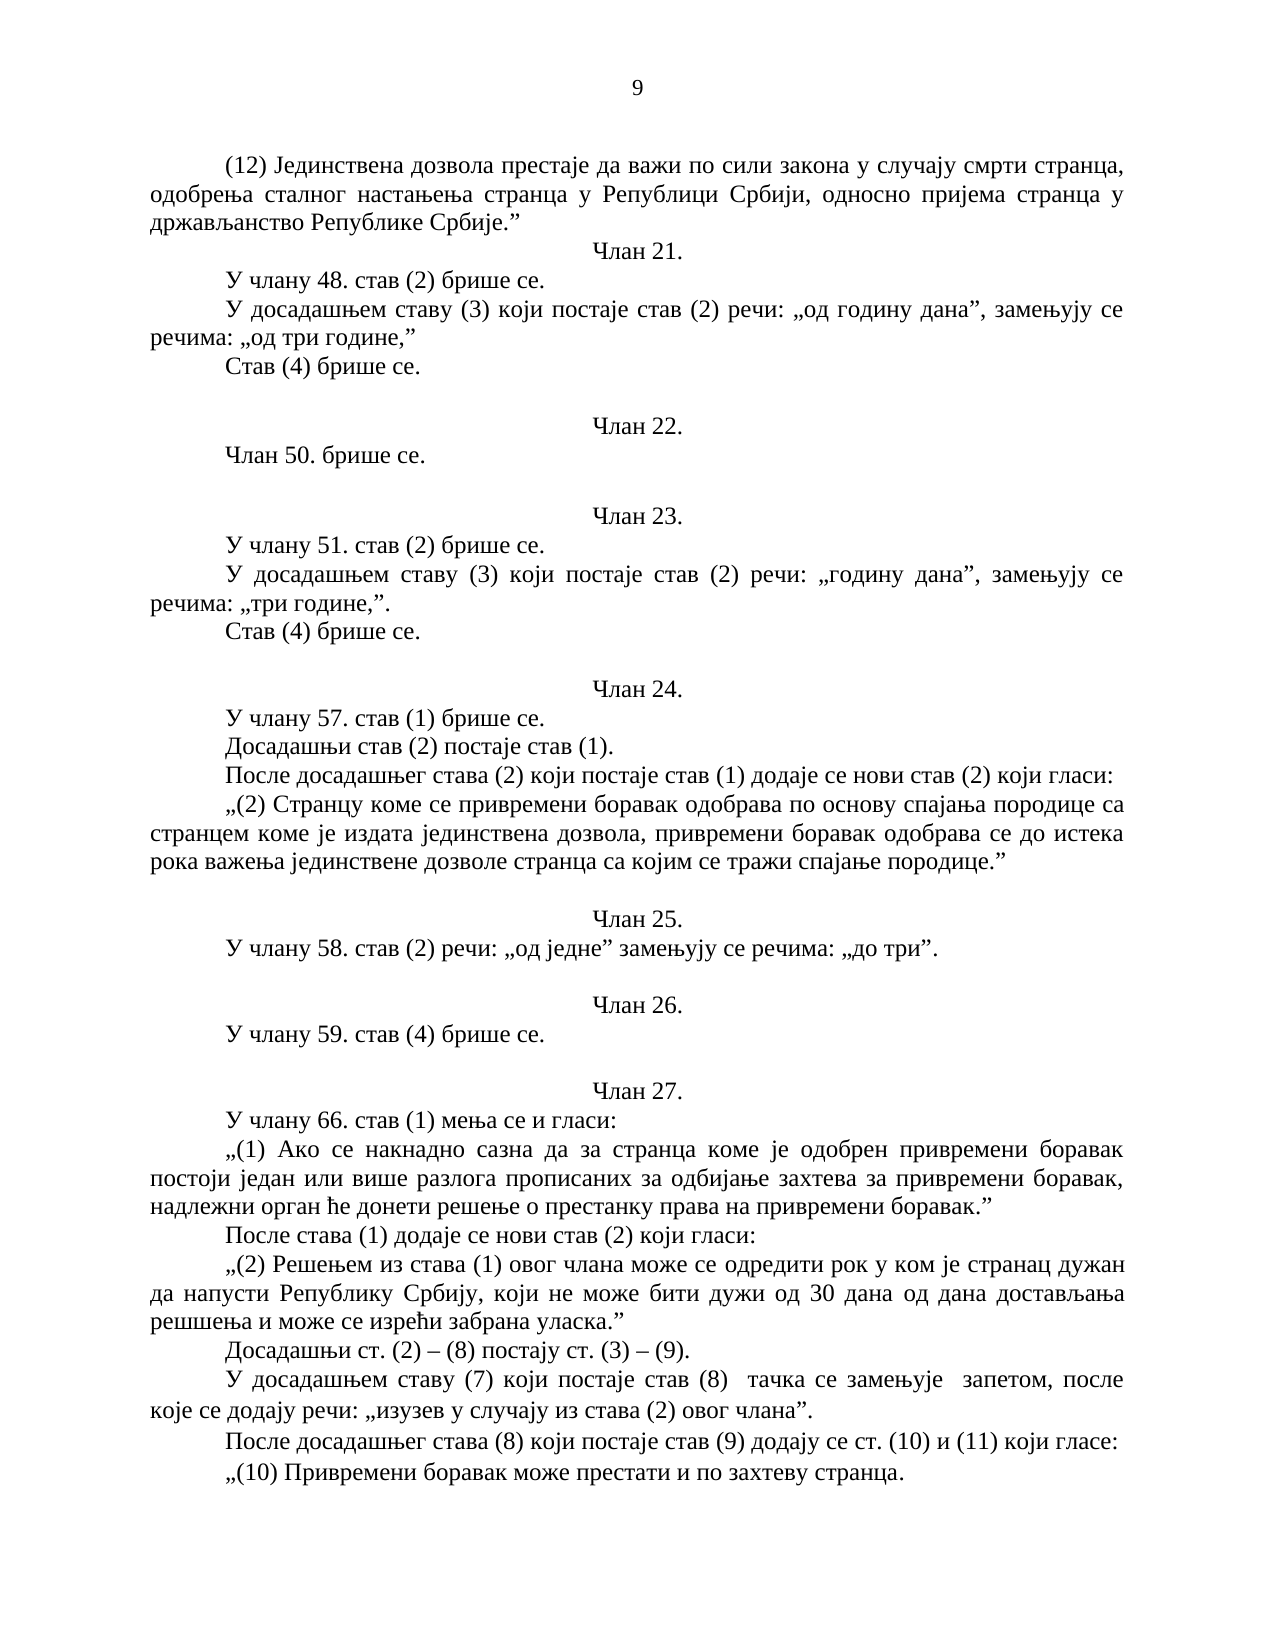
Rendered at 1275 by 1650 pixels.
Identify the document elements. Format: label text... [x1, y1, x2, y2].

text У досадашњем ставу (3) који постаје став (2) речи: „од годину дана”, замењују се речима: „од три године,” [150, 294, 1125, 351]
text Досадашњи ст. (2) – (8) постају ст. (3) – (9). [150, 1335, 1125, 1364]
text Члан 22. [150, 411, 1125, 440]
text Члан 27. [150, 1076, 1125, 1105]
text У члану 57. став (1) брише се. [150, 703, 1125, 731]
text У члану 66. став (1) мења се и гласи: [150, 1105, 1125, 1134]
text Став (4) брише се. [150, 351, 1125, 380]
text Члан 21. [150, 236, 1125, 265]
text У досадашњем ставу (7) који постаје став (8) тачка се замењује запетом, после које се додају речи: „изузев у случају из става (2) овог члана”. [150, 1364, 1125, 1424]
text Став (4) брише се. [150, 616, 1125, 645]
text Члан 26. [150, 990, 1125, 1019]
text Члан 24. [150, 674, 1125, 703]
text „(10) Привремени боравак може престати и по захтеву странца. [150, 1457, 1125, 1486]
text Члан 25. [150, 904, 1125, 933]
text (12) Јединствена дозвола престаје да важи по сили закона у случају смрти странца, одобрења сталног настањења странца у Републици Србији, односно пријема странца у држављанство Републике Србије.” [150, 150, 1125, 236]
text „(1) Ако се накнадно сазна да за странца коме је одобрен привремени боравак постоји један или више разлога прописаних за одбијање захтева за привремени боравак, надлежни орган ће донети решење о престанку права на привремени боравак.” [150, 1134, 1125, 1220]
text У члану 51. став (2) брише се. [150, 530, 1125, 559]
text У члану 48. став (2) брише се. [150, 265, 1125, 294]
text „(2) Решењем из става (1) овог члана може се одредити рок у ком је странац дужан да напусти Републику Србију, који не може бити дужи од 30 дана од дана достављања решшења и може се изрећи забрана уласка.” [150, 1249, 1125, 1335]
text После става (1) додаје се нови став (2) који гласи: [150, 1220, 1125, 1249]
text Члан 23. [150, 501, 1125, 530]
text Досадашњи став (2) постаје став (1). [150, 731, 1125, 760]
text У члану 58. став (2) речи: „од једне” замењују се речима: „до три”. [150, 933, 1125, 961]
text У досадашњем ставу (3) који постаје став (2) речи: „годину дана”, замењују се речима: „три године,”. [150, 559, 1125, 616]
text После досадашњег става (8) који постаје став (9) додају се ст. (10) и (11) који гласе: [150, 1426, 1125, 1455]
text У члану 59. став (4) брише се. [150, 1019, 1125, 1048]
text Члан 50. брише се. [150, 440, 1125, 468]
text После досадашњег става (2) који постаје став (1) додаје се нови став (2) који гласи: [150, 760, 1125, 789]
text „(2) Странцу коме се привремени боравак одобрава по основу спајања породице са странцем коме је издата јединствена дозвола, привремени боравак одобрава се до истека рока важења јединствене дозволе странца са којим се тражи спајање породице.” [150, 789, 1125, 875]
